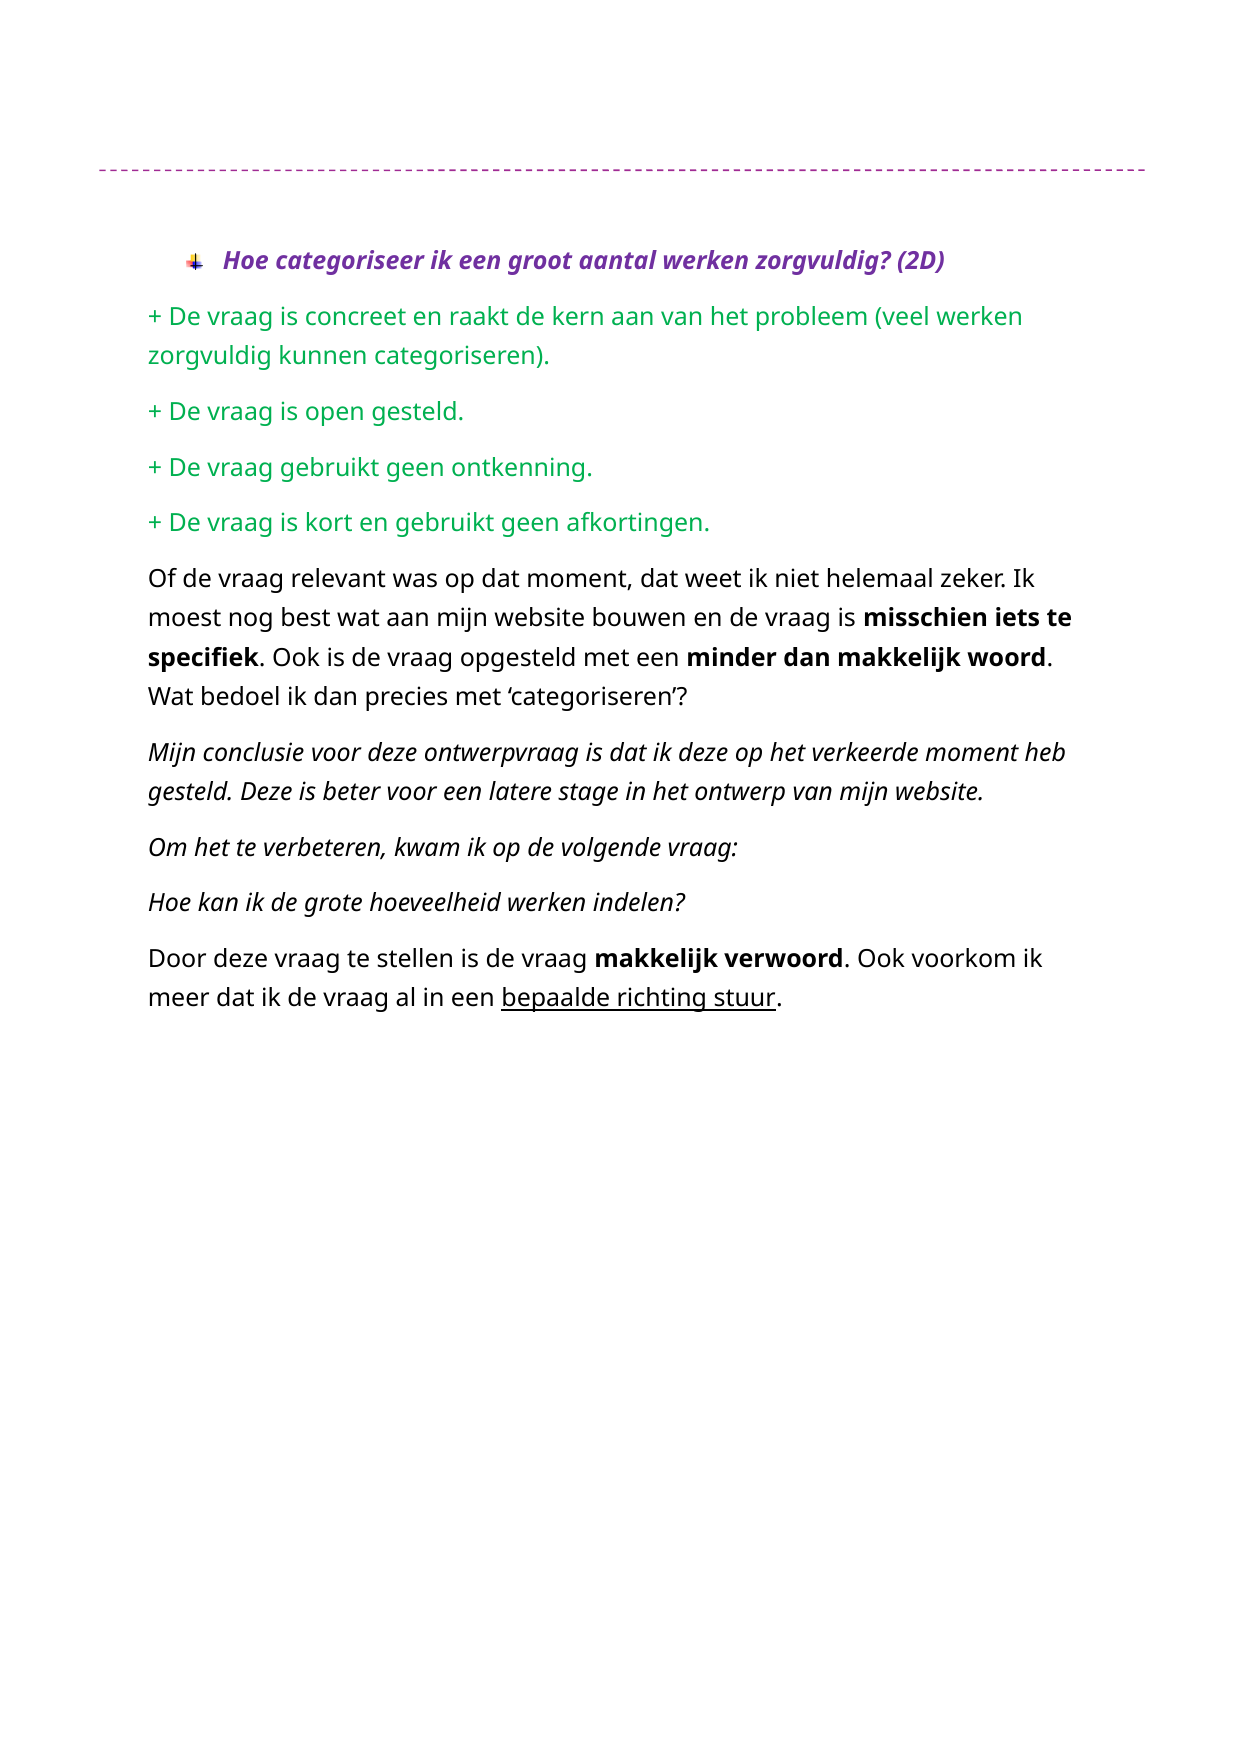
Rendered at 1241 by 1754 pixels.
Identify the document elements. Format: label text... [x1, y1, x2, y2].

text Om het te verbeteren, kwam ik op de volgende vraag: [148, 829, 1093, 863]
text + De vraag gebruikt geen ontkenning. [148, 449, 1093, 483]
list Hoe categoriseer ik een groot aantal werken zorgvuldig? (2D) [185, 243, 1093, 277]
text Door deze vraag te stellen is de vraag makkelijk verwoord. Ook voorkom ik meer dat ik de vraag al in een bepaalde richting stuur. [148, 941, 1093, 1014]
text + De vraag is concreet en raakt de kern aan van het probleem (veel werken zorgvuldig kunnen categoriseren). [148, 298, 1093, 372]
picture [186, 252, 203, 270]
text + De vraag is open gesteld. [148, 393, 1093, 427]
text + De vraag is kort en gebruikt geen afkortingen. [148, 505, 1093, 539]
text Hoe kan ik de grote hoeveelheid werken indelen? [148, 885, 1093, 919]
text Mijn conclusie voor deze ontwerpvraag is dat ik deze op het verkeerde moment heb gesteld. Deze is beter voor een latere stage in het ontwerp van mijn website. [148, 734, 1093, 807]
text Of de vraag relevant was op dat moment, dat weet ik niet helemaal zeker. Ik moest nog best wat aan mijn website bouwen en de vraag is misschien iets te specifiek. Ook is de vraag opgesteld met een minder dan makkelijk woord. Wat bedoel ik dan precies met ‘categoriseren’? [148, 561, 1093, 712]
